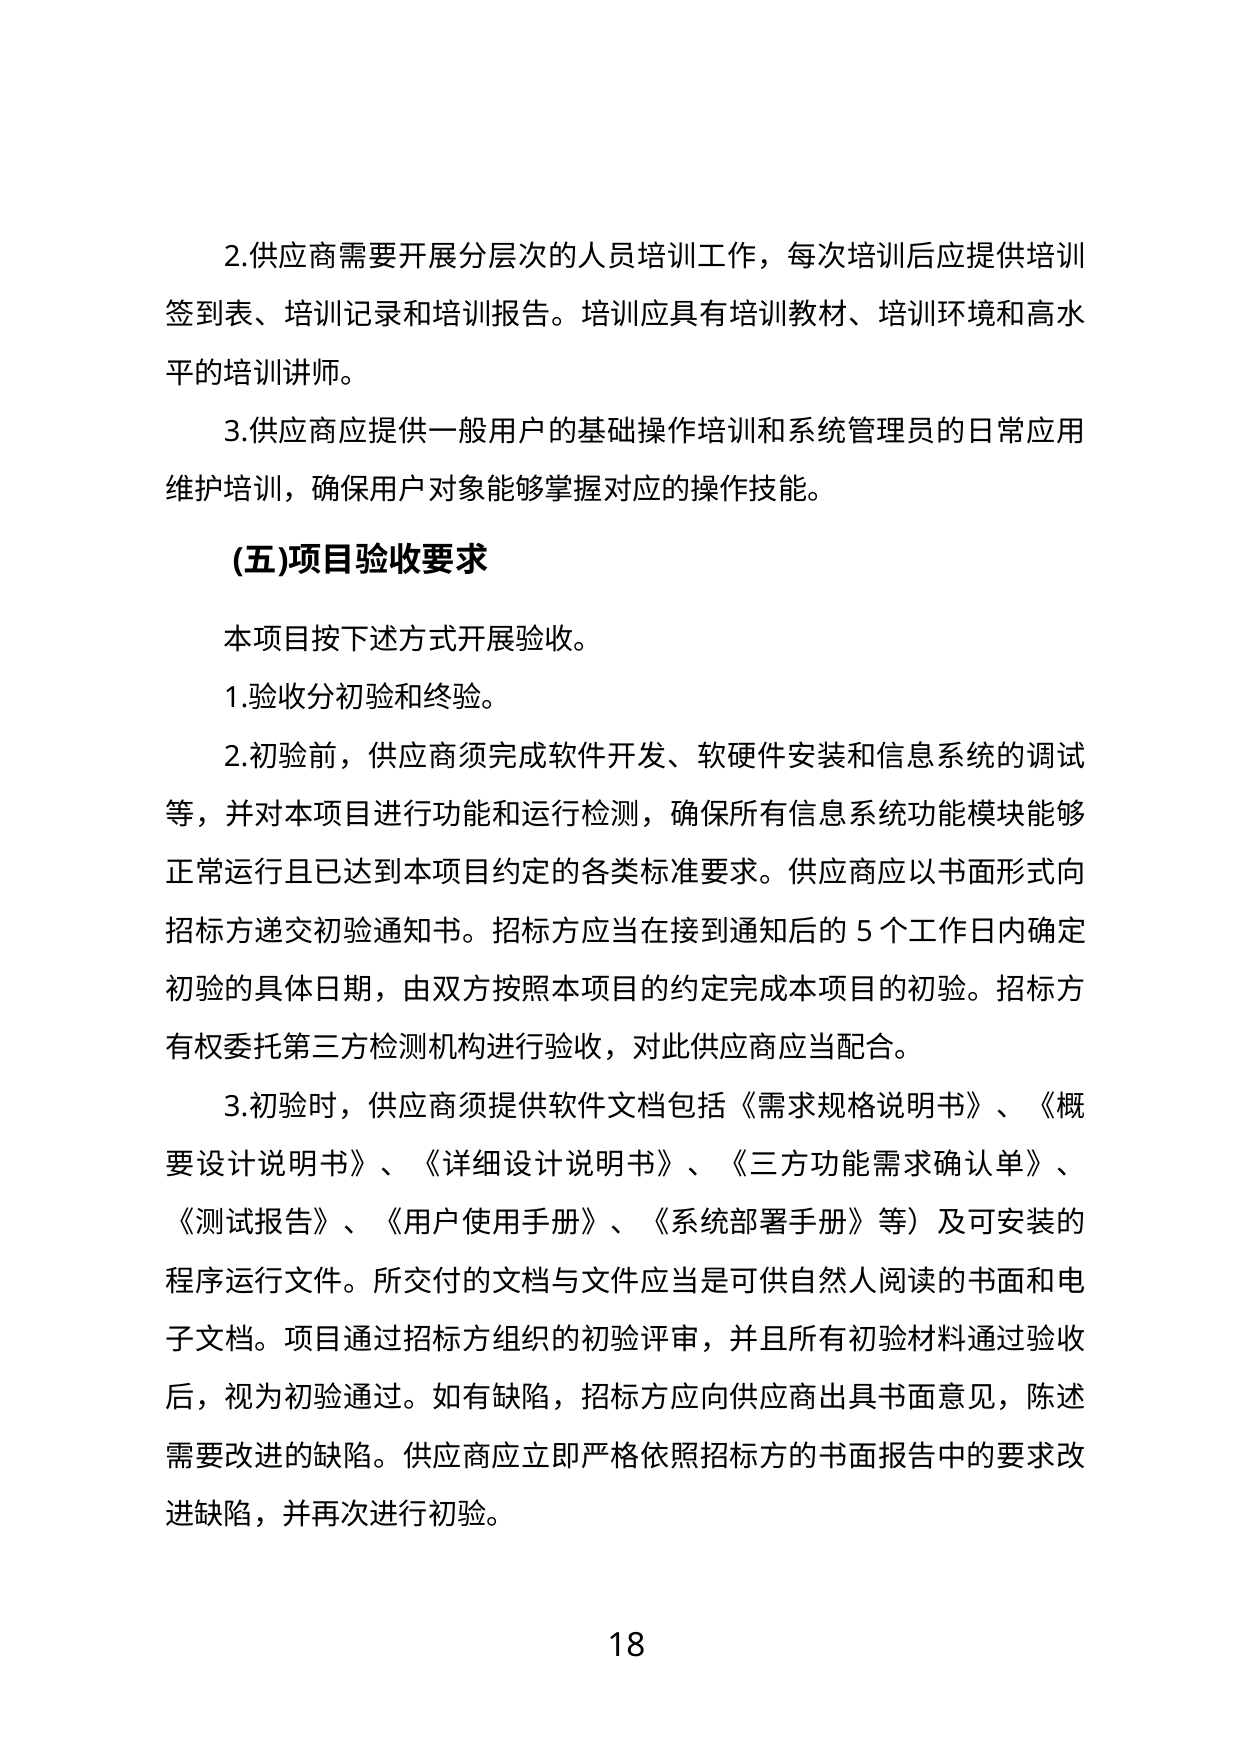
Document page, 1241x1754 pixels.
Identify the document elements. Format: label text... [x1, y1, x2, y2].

subtitle (五)项目验收要求 [165, 511, 1087, 603]
text 3.初验时，供应商须提供软件文档包括《需求规格说明书》、《概要设计说明书》、《详细设计说明书》、《三方功能需求确认单》、《测试报告》、《用户使用手册》、《系统部署手册》等）及可安装的程序运行文件。所交付的文档与文件应当是可供自然人阅读的书面和电子文档。项目通过招标方组织的初验评审，并且所有初验材料通过验收后，视为初验通过。如有缺陷，招标方应向供应商出具书面意见，陈述需要改进的缺陷。供应商应立即严格依照招标方的书面报告中的要求改进缺陷，并再次进行初验。 [165, 1069, 1087, 1536]
text 1.验收分初验和终验。 [165, 661, 1087, 719]
text 2.供应商需要开展分层次的人员培训工作，每次培训后应提供培训签到表、培训记录和培训报告。培训应具有培训教材、培训环境和高水平的培训讲师。 [165, 220, 1087, 395]
text 2.初验前，供应商须完成软件开发、软硬件安装和信息系统的调试等，并对本项目进行功能和运行检测，确保所有信息系统功能模块能够正常运行且已达到本项目约定的各类标准要求。供应商应以书面形式向招标方递交初验通知书。招标方应当在接到通知后的5个工作日内确定初验的具体日期，由双方按照本项目的约定完成本项目的初验。招标方有权委托第三方检测机构进行验收，对此供应商应当配合。 [165, 719, 1087, 1069]
text 3.供应商应提供一般用户的基础操作培训和系统管理员的日常应用维护培训，确保用户对象能够掌握对应的操作技能。 [165, 395, 1087, 511]
text 本项目按下述方式开展验收。 [165, 603, 1087, 661]
